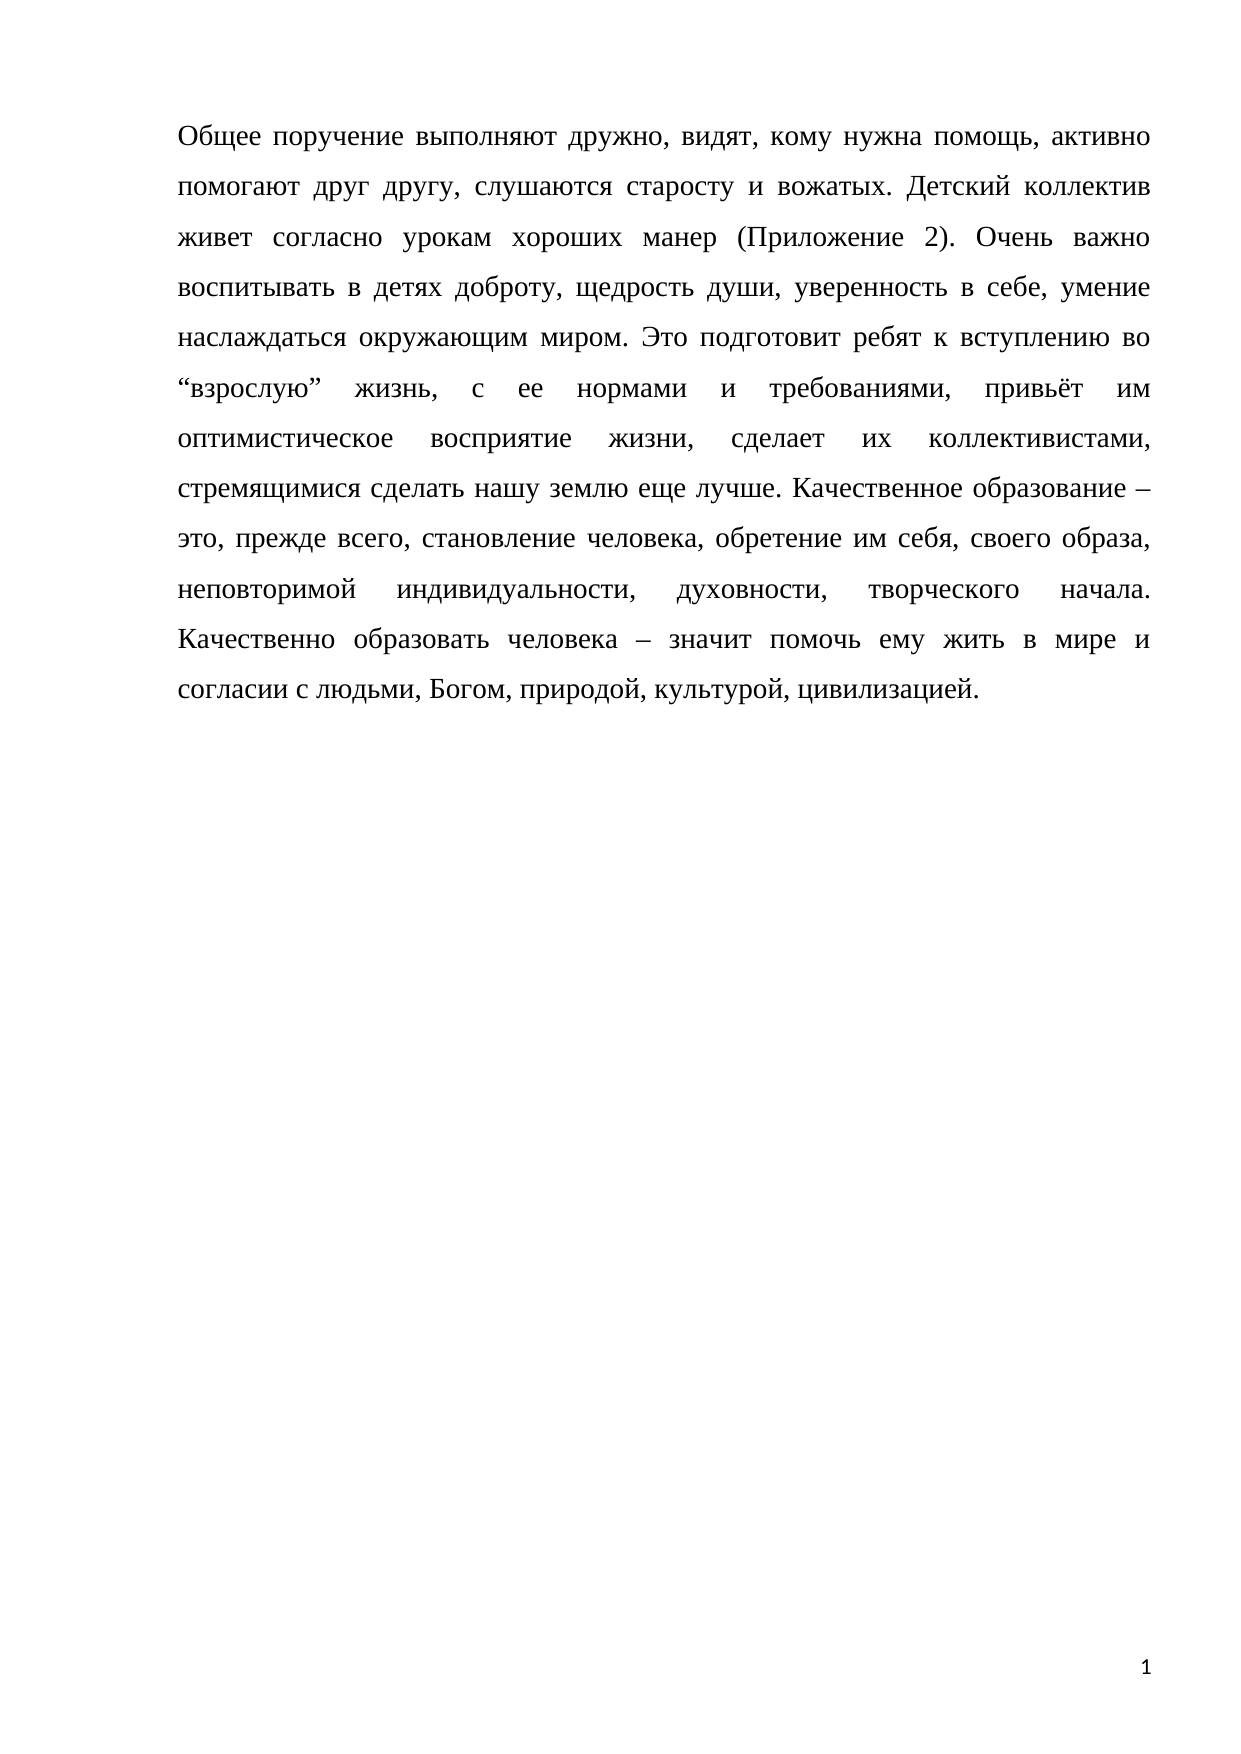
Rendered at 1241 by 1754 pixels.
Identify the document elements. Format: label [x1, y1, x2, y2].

text [177, 118, 1152, 705]
